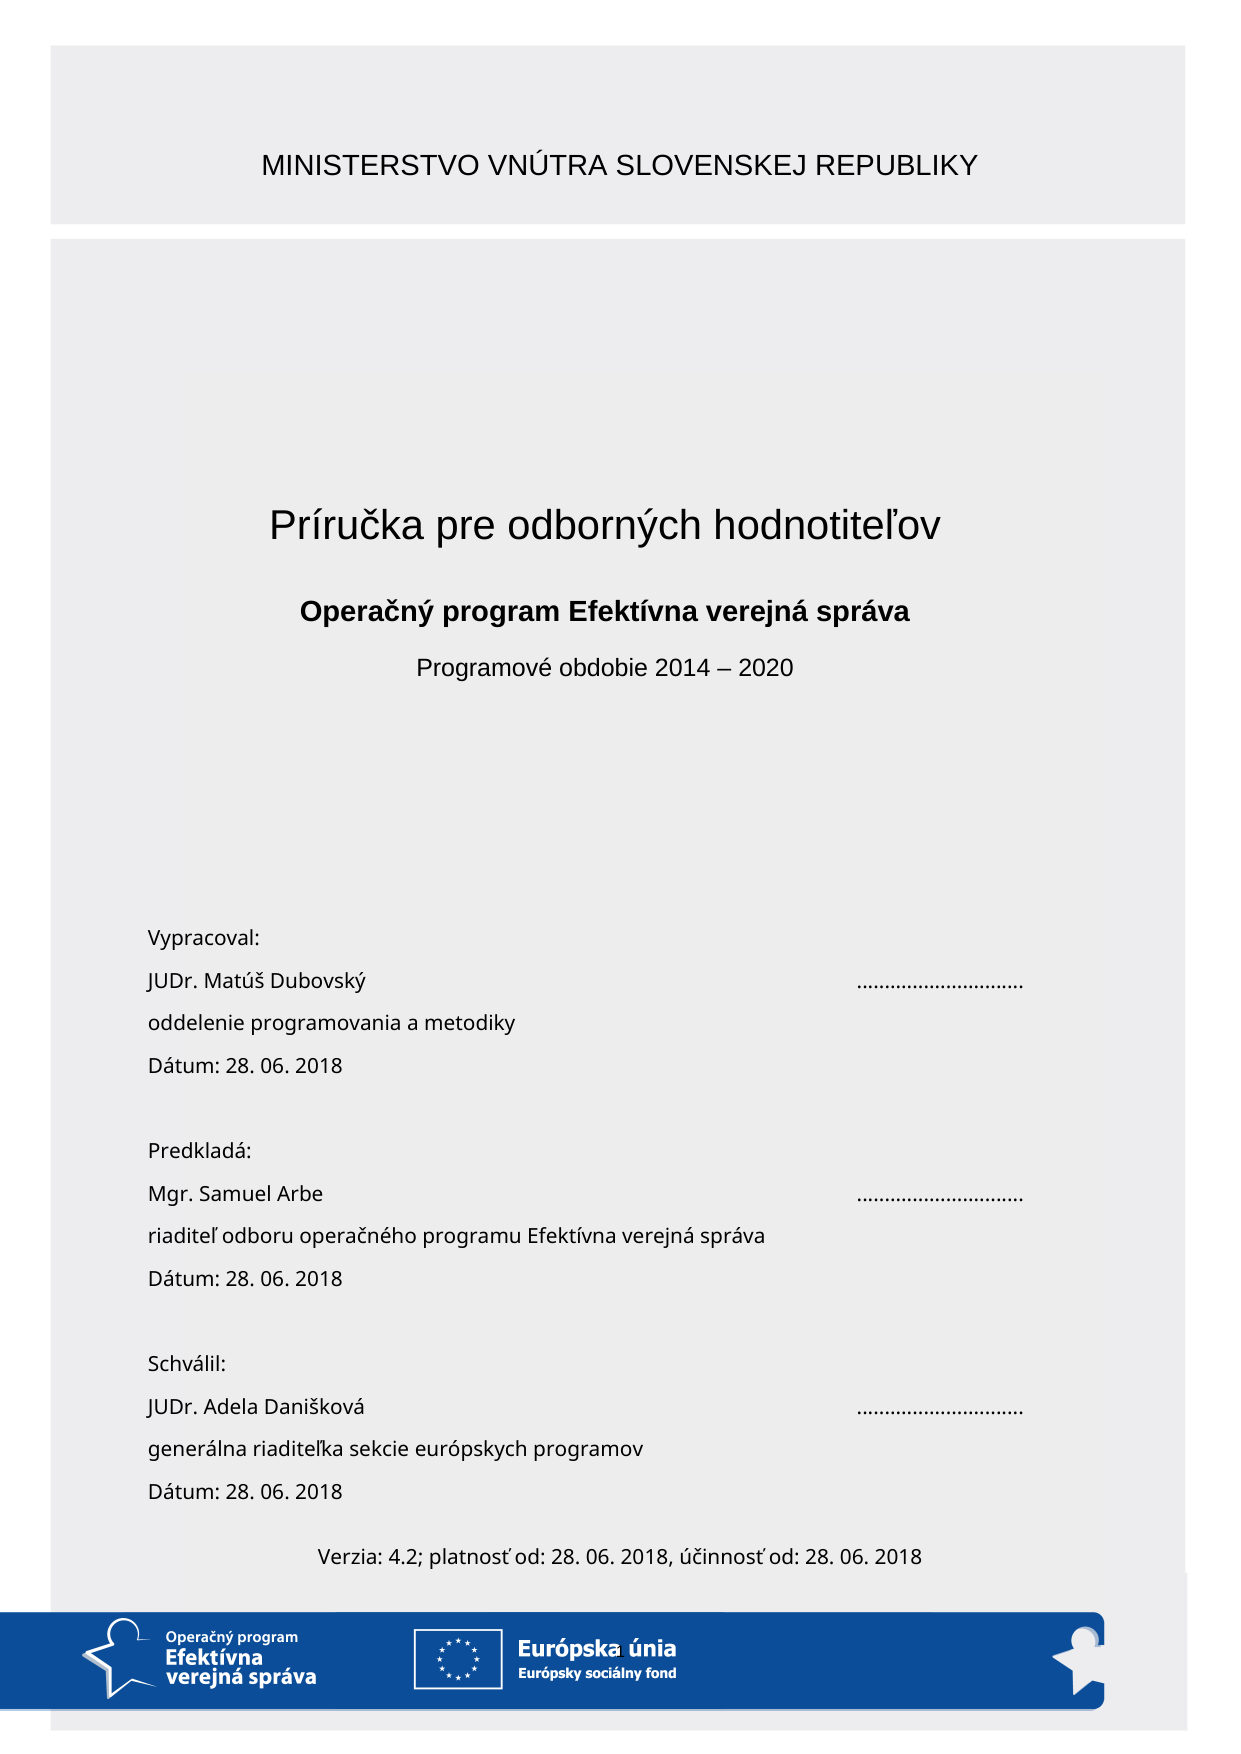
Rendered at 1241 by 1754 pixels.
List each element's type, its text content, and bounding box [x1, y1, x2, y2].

picture [0, 16, 1240, 1754]
text Predkladá: [148, 1136, 1092, 1165]
text JUDr. Adela Danišková .............................. [148, 1392, 1092, 1420]
text MINISTERSTVO VNÚTRA SLOVENSKEJ REPUBLIKY [148, 148, 1092, 181]
text Dátum: 28. 06. 2018 [148, 1051, 1092, 1079]
text Verzia: 4.2; platnosť od: 28. 06. 2018, účinnosť od: 28. 06. 2018 [148, 1542, 1092, 1571]
text Operačný program Efektívna verejná správa [148, 594, 1062, 627]
text Dátum: 28. 06. 2018 [148, 1264, 1092, 1292]
text Dátum: 28. 06. 2018 [148, 1477, 1092, 1506]
text Príručka pre odborných hodnotiteľov [148, 500, 1062, 548]
text Vypracoval: [148, 923, 1092, 952]
text generálna riaditeľka sekcie európskych programov [148, 1434, 1092, 1463]
text Mgr. Samuel Arbe .............................. [148, 1179, 1092, 1207]
text JUDr. Matúš Dubovský .............................. [148, 966, 1092, 994]
text Programové obdobie 2014 – 2020 [148, 652, 1062, 681]
text oddelenie programovania a metodiky [148, 1008, 1092, 1037]
text Schválil: [148, 1349, 1092, 1378]
text riaditeľ odboru operačného programu Efektívna verejná správa [148, 1221, 1092, 1250]
